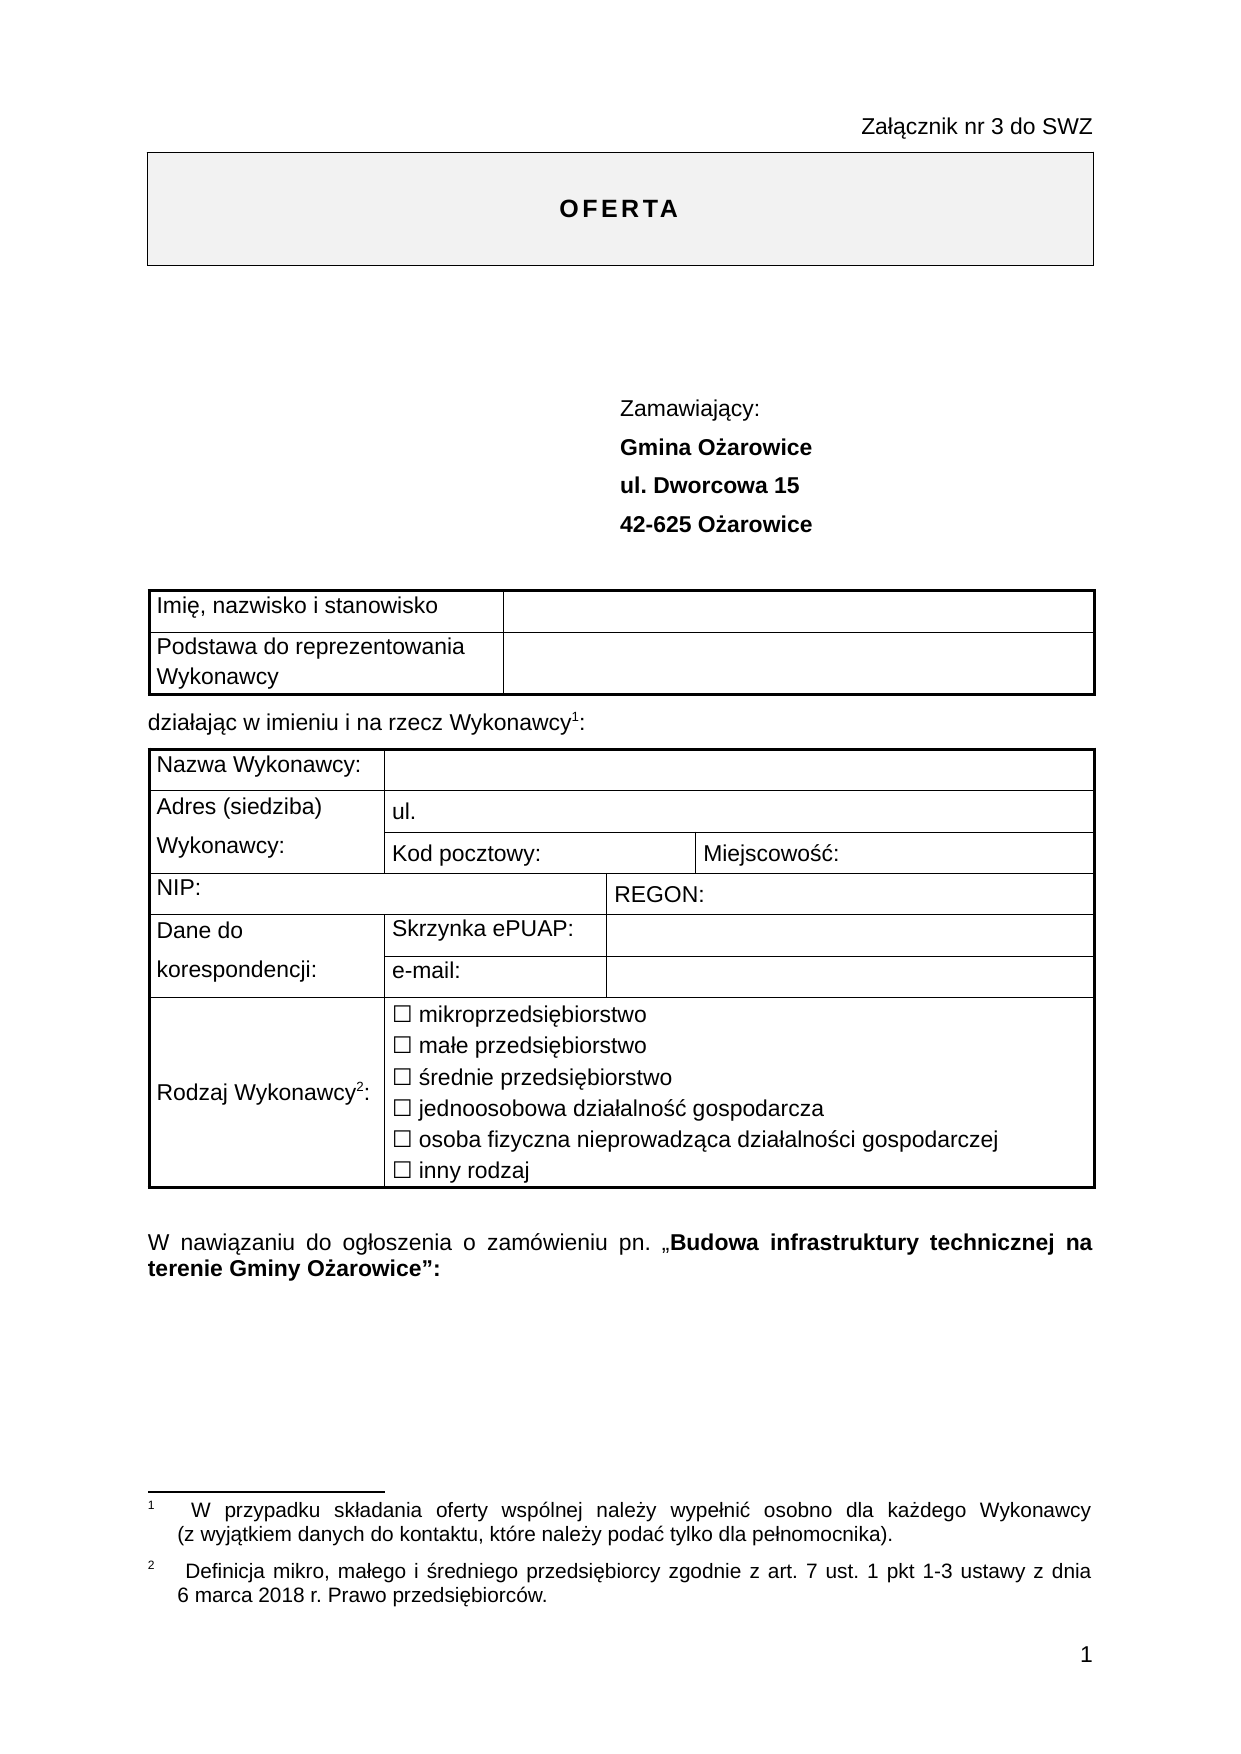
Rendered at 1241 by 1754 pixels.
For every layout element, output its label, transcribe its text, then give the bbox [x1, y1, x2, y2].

table_cell Rodzaj Wykonawcy: [151, 998, 384, 1186]
table_header Nazwa Wykonawcy: [151, 751, 384, 790]
table_cell ul. [385, 791, 1093, 832]
table_cell Miejscowość: [696, 833, 1093, 873]
table_cell Podstawa do reprezentowania Wykonawcy [151, 633, 503, 693]
table_header [504, 592, 1093, 632]
table_cell mikroprzedsiębiorstwo małe przedsiębiorstwo średnie przedsiębiorstwo jednoosobowa działalność gospodarcza osoba fizyczna nieprowadząca działalności gospodarczej inny rodzaj [385, 998, 1093, 1186]
text Zamawiający: [620, 395, 1093, 421]
text działając w imieniu i na rzecz Wykonawcy: [148, 709, 1093, 735]
table_cell NIP: [151, 874, 606, 914]
table_cell Skrzynka ePUAP: [385, 915, 606, 956]
table_cell e-mail: [385, 957, 606, 997]
text 42-625 Ożarowice [620, 511, 1093, 538]
table_cell Dane do korespondencji: [151, 915, 384, 997]
table_cell [607, 915, 1093, 956]
table_header [385, 751, 1093, 790]
text Gmina Ożarowice [620, 434, 1093, 460]
table_header Imię, nazwisko i stanowisko [151, 592, 503, 632]
table_cell [607, 957, 1093, 997]
table_cell Adres (siedziba) Wykonawcy: [151, 791, 384, 873]
table_cell Kod pocztowy: [385, 833, 695, 873]
table_cell REGON: [607, 874, 1093, 914]
text W nawiązaniu do ogłoszenia o zamówieniu pn. „Budowa infrastruktury technicznej na terenie Gminy Ożarowice”: [148, 1229, 1093, 1282]
text ul. Dworcowa 15 [620, 472, 1093, 499]
text OFERTA [148, 153, 1093, 265]
table_cell [504, 633, 1093, 693]
